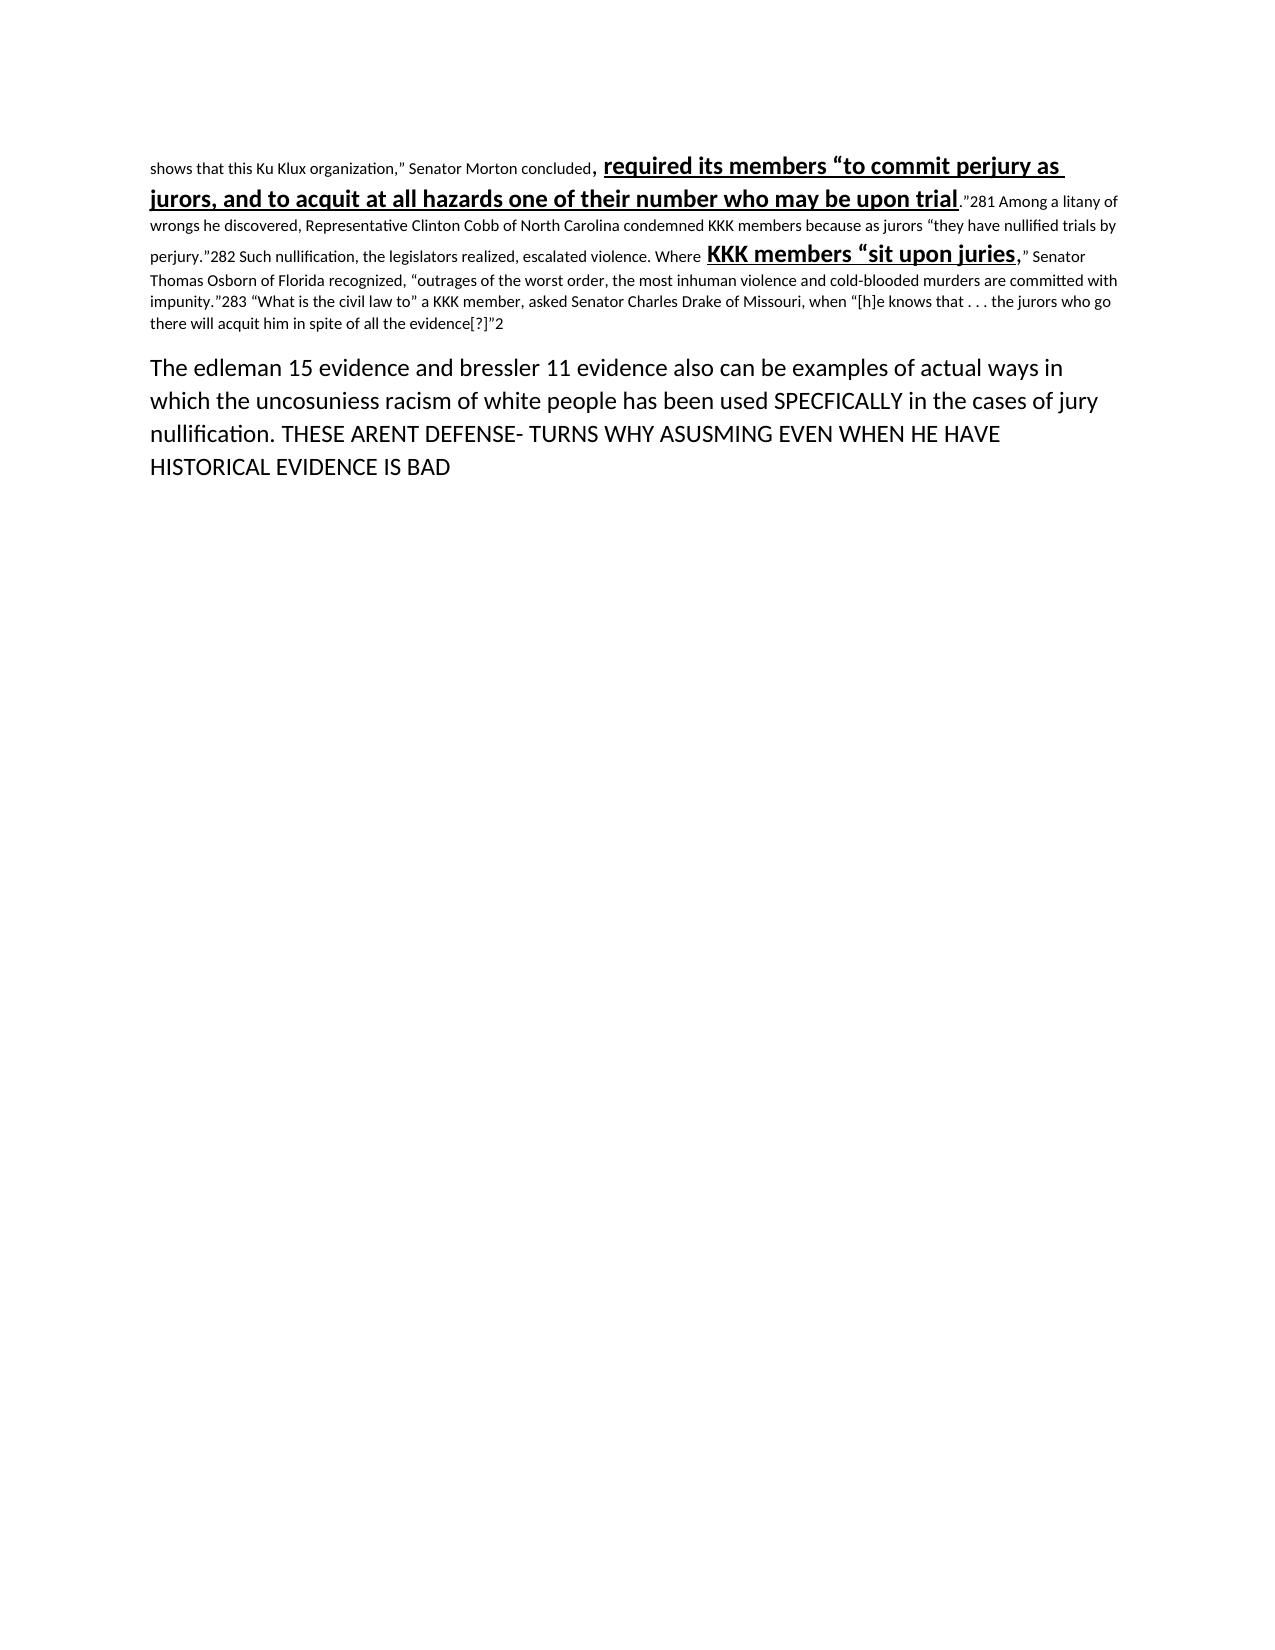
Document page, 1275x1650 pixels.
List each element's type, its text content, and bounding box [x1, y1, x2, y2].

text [150, 150, 1125, 334]
text The edleman 15 evidence and bressler 11 evidence also can be examples of actual ways in which the uncosuniess racism of white people has been used SPECFICALLY in the cases of jury nullification. THESE ARENT DEFENSE- TURNS WHY ASUSMING EVEN WHEN HE HAVE HISTORICAL EVIDENCE IS BAD [150, 352, 1125, 481]
